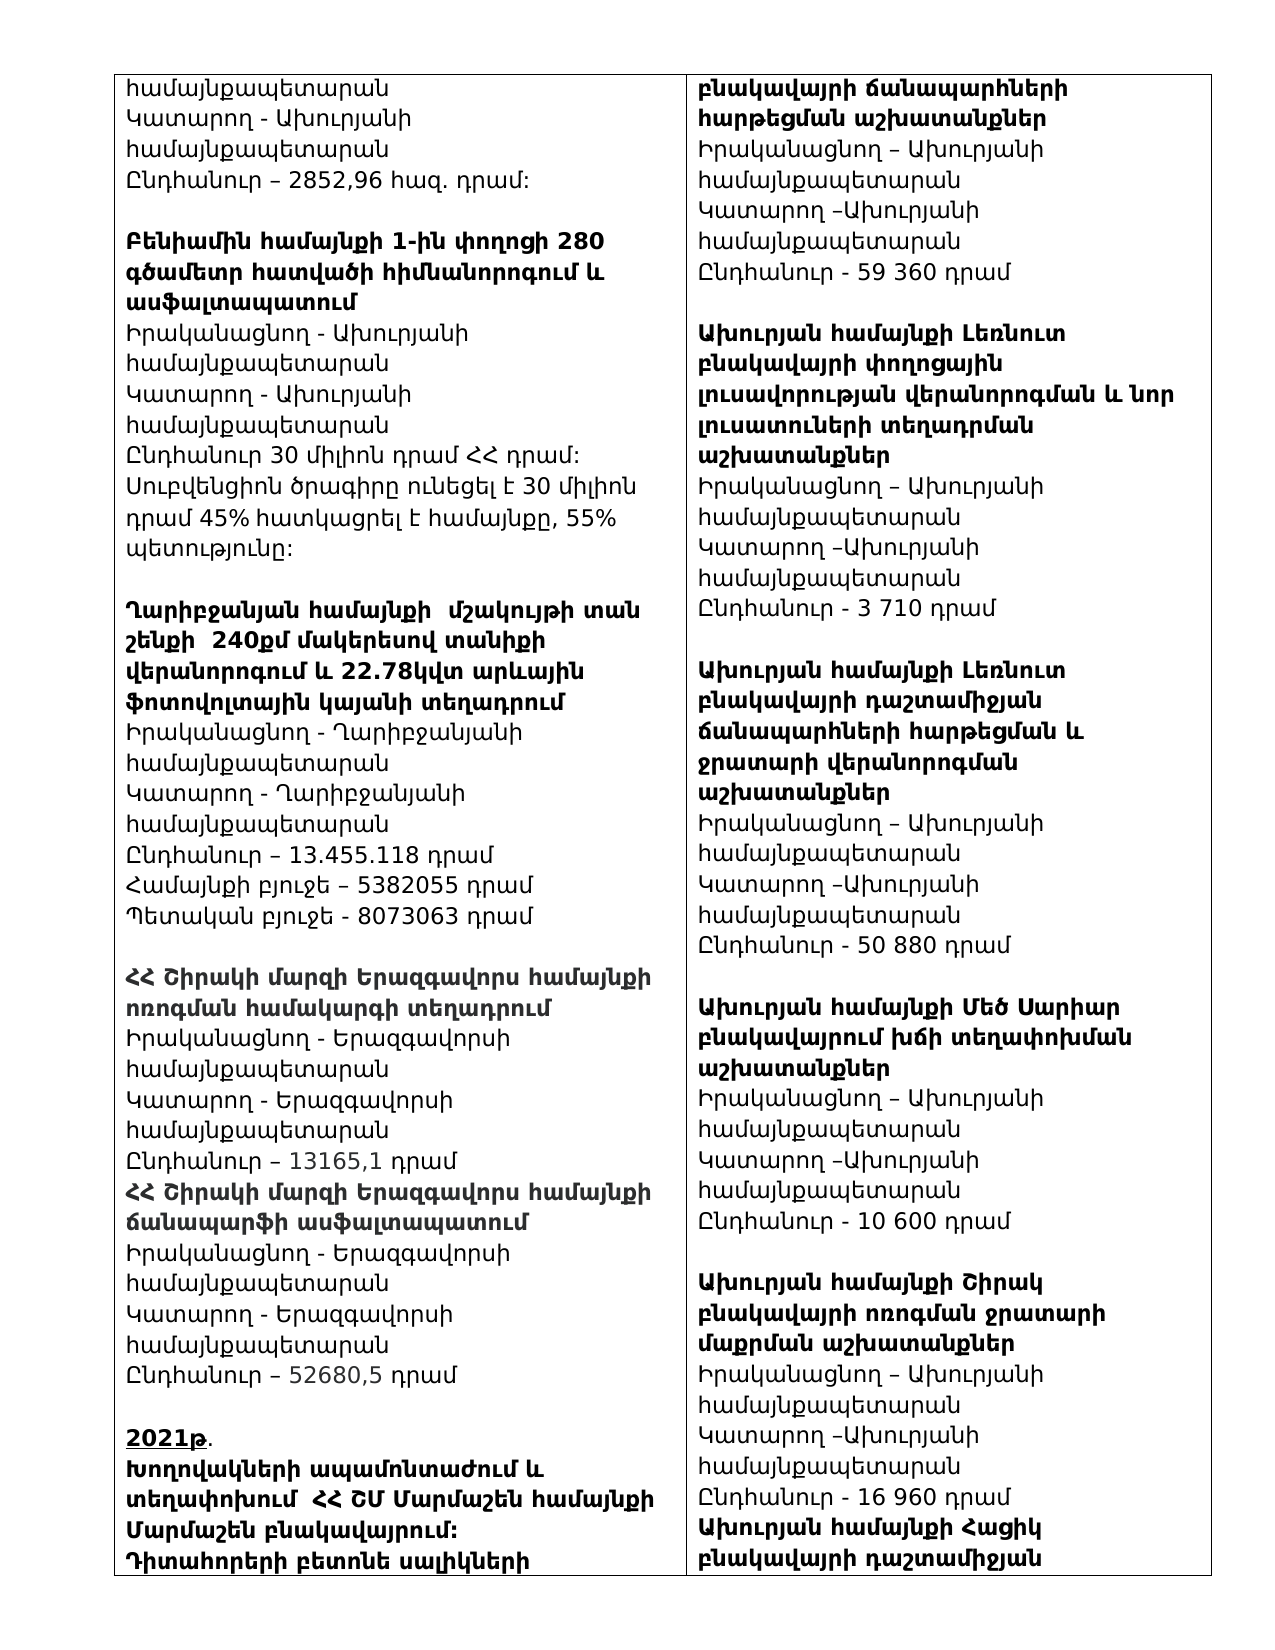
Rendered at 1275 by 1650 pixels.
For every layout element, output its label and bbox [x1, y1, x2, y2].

table_cell [115, 75, 686, 1574]
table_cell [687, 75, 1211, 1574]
